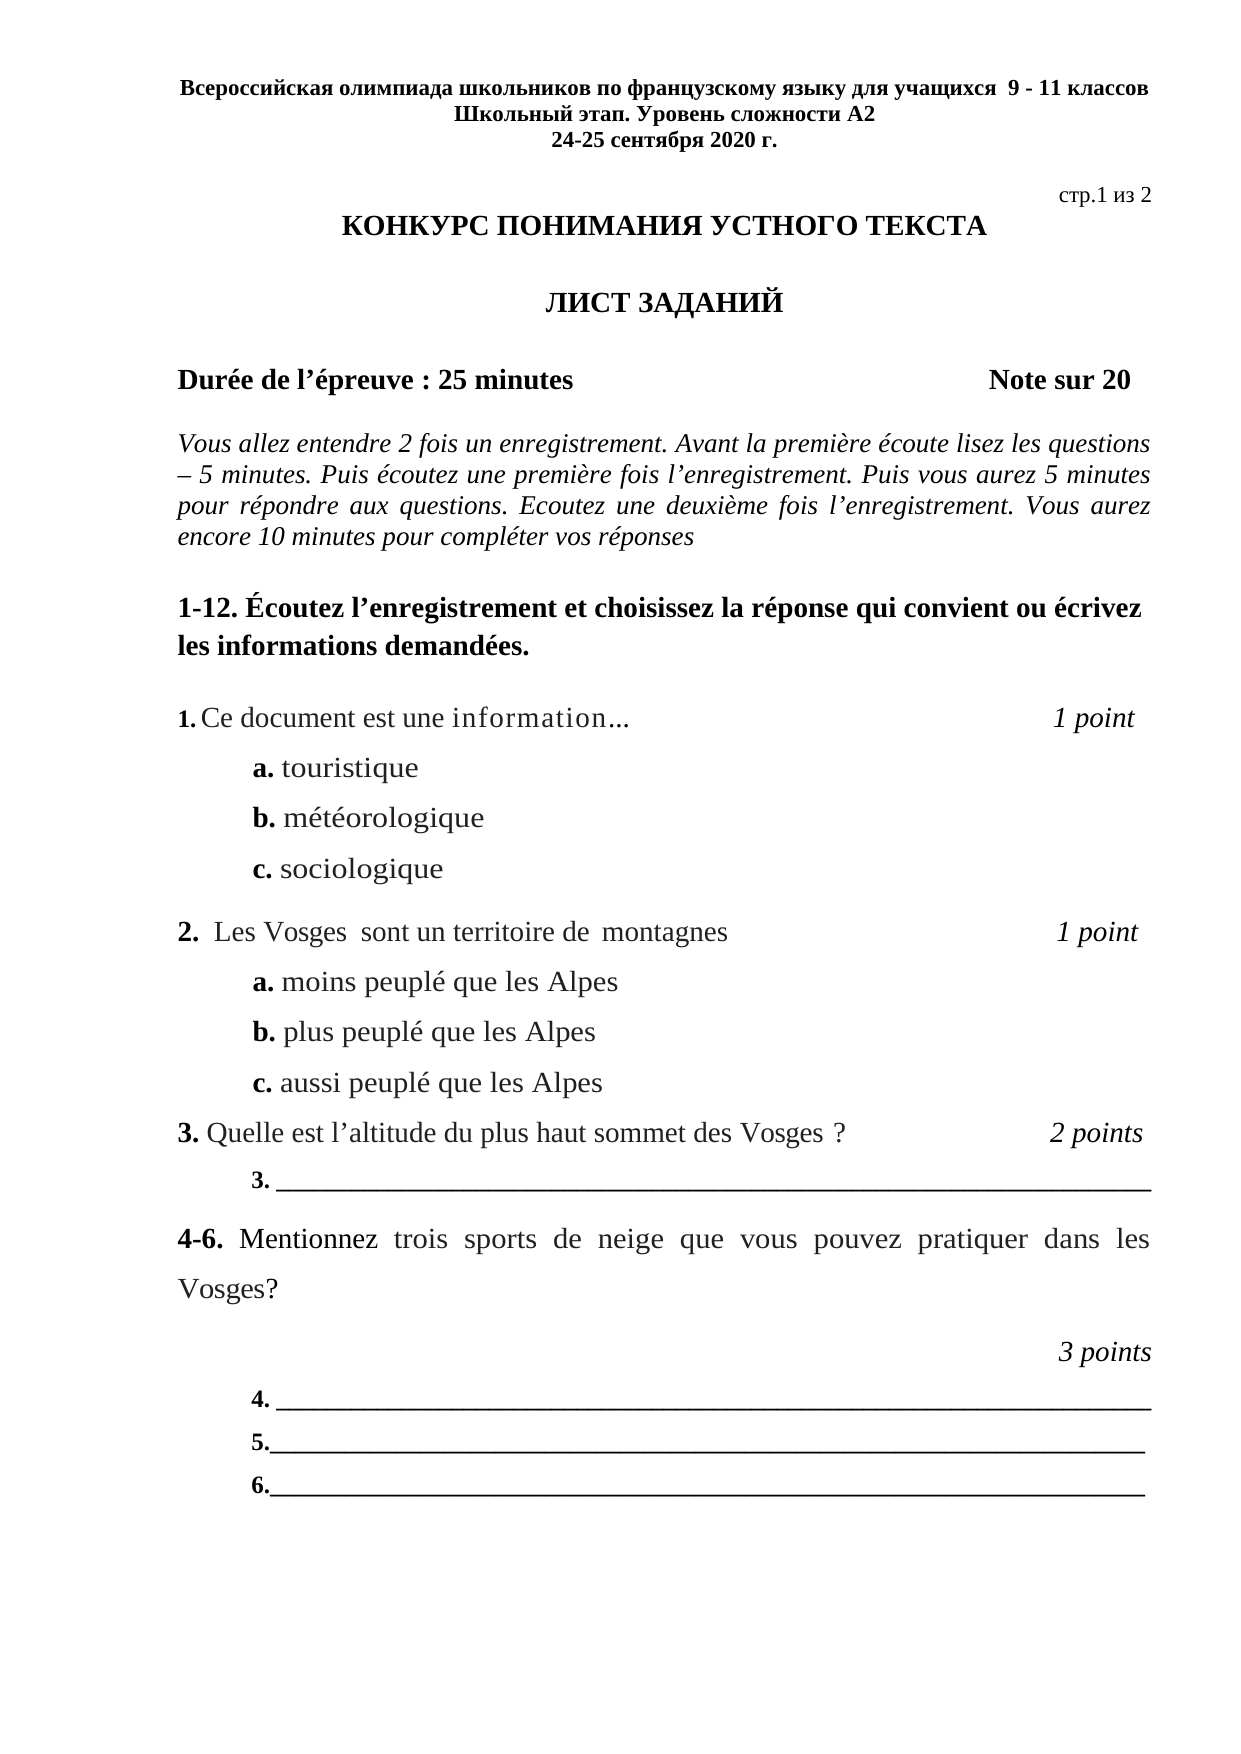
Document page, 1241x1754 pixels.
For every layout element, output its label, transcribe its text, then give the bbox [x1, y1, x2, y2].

text Конкурс понимания устного текста [177, 208, 1152, 241]
text 2. Les Vosges sont un territoire de montagnes 1 point [177, 914, 1152, 947]
text 1-12. Écoutez l’enregistrement et choisissez la réponse qui convient ou écrivez les informations demandées. [177, 590, 1152, 662]
text 3 points [177, 1334, 1152, 1368]
text 6.______________________________________________________________________ [251, 1471, 1152, 1499]
list b. météorologique [252, 801, 1152, 834]
text 3. ______________________________________________________________________ [251, 1165, 1152, 1194]
subtitle Durée de l’épreuve : 25 minutes Note sur 20 [177, 362, 1152, 396]
list a. touristique [252, 750, 1152, 784]
list c. aussi peuplé que les Alpes [252, 1065, 1152, 1098]
text 5.______________________________________________________________________ [251, 1427, 1152, 1456]
list 3. Quelle est l’altitude du plus haut sommet des Vosges ? 2 points [177, 1115, 1152, 1148]
text Лист заданий [177, 285, 1152, 318]
list a. moins peuplé que les Alpes [252, 964, 1152, 998]
text 4-6. Mentionnez trois sports de neige que vous pouvez pratiquer dans les Vosges? [177, 1221, 1152, 1305]
list b. plus peuplé que les Alpes [252, 1014, 1152, 1048]
subtitle Vous allez entendre 2 fois un enregistrement. Avant la première écoute lisez les questions – 5 minutes. Puis écoutez une première fois l’enregistrement. Puis vous aurez 5 minutes pour répondre aux questions. Ecoutez une deuxième fois l’enregistrement. Vous aurez encore 10 minutes pour compléter vos réponses [177, 427, 1152, 551]
text 1. Ce document est une information... 1 point [177, 700, 1152, 733]
text 4. ______________________________________________________________________ [251, 1384, 1152, 1413]
list c. sociologique [252, 851, 1152, 884]
